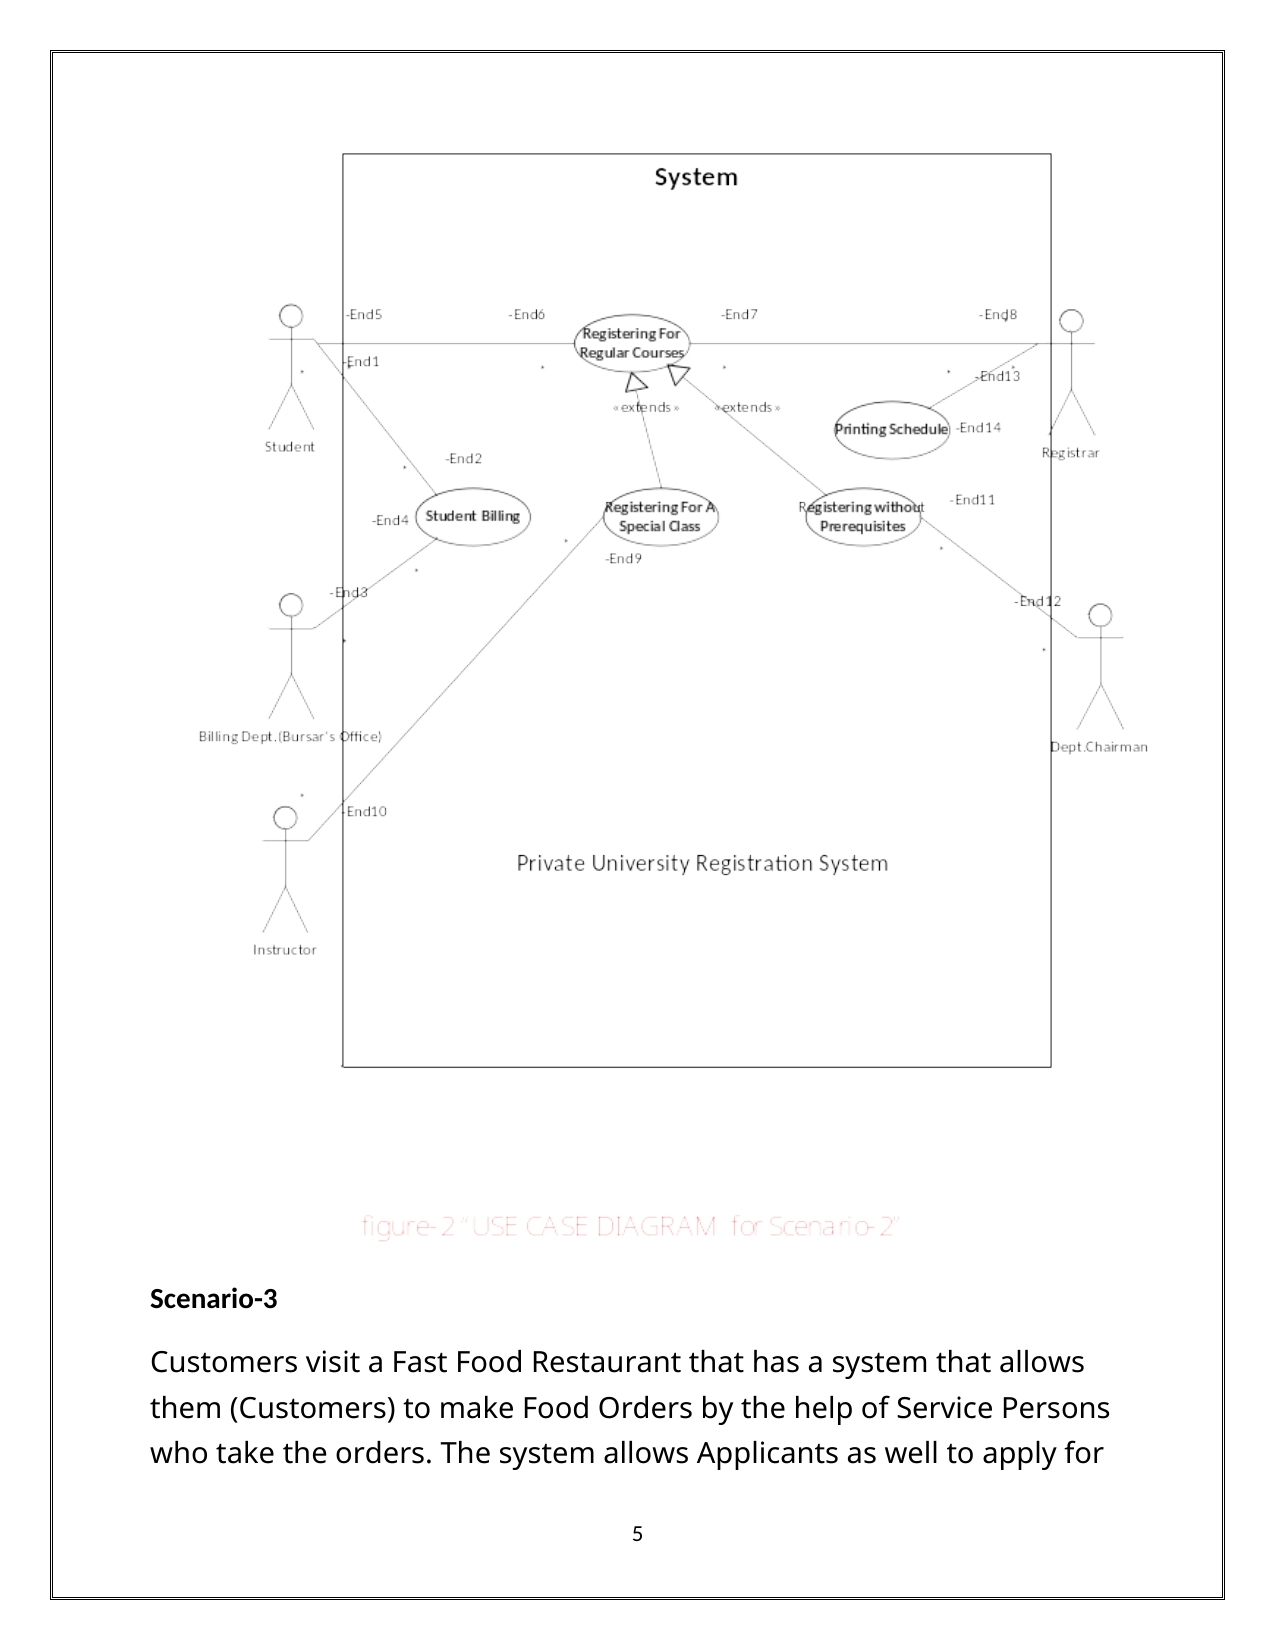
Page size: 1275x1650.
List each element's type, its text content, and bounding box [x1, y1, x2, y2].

text Scenario-3 [150, 1280, 1125, 1315]
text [150, 1341, 1125, 1472]
